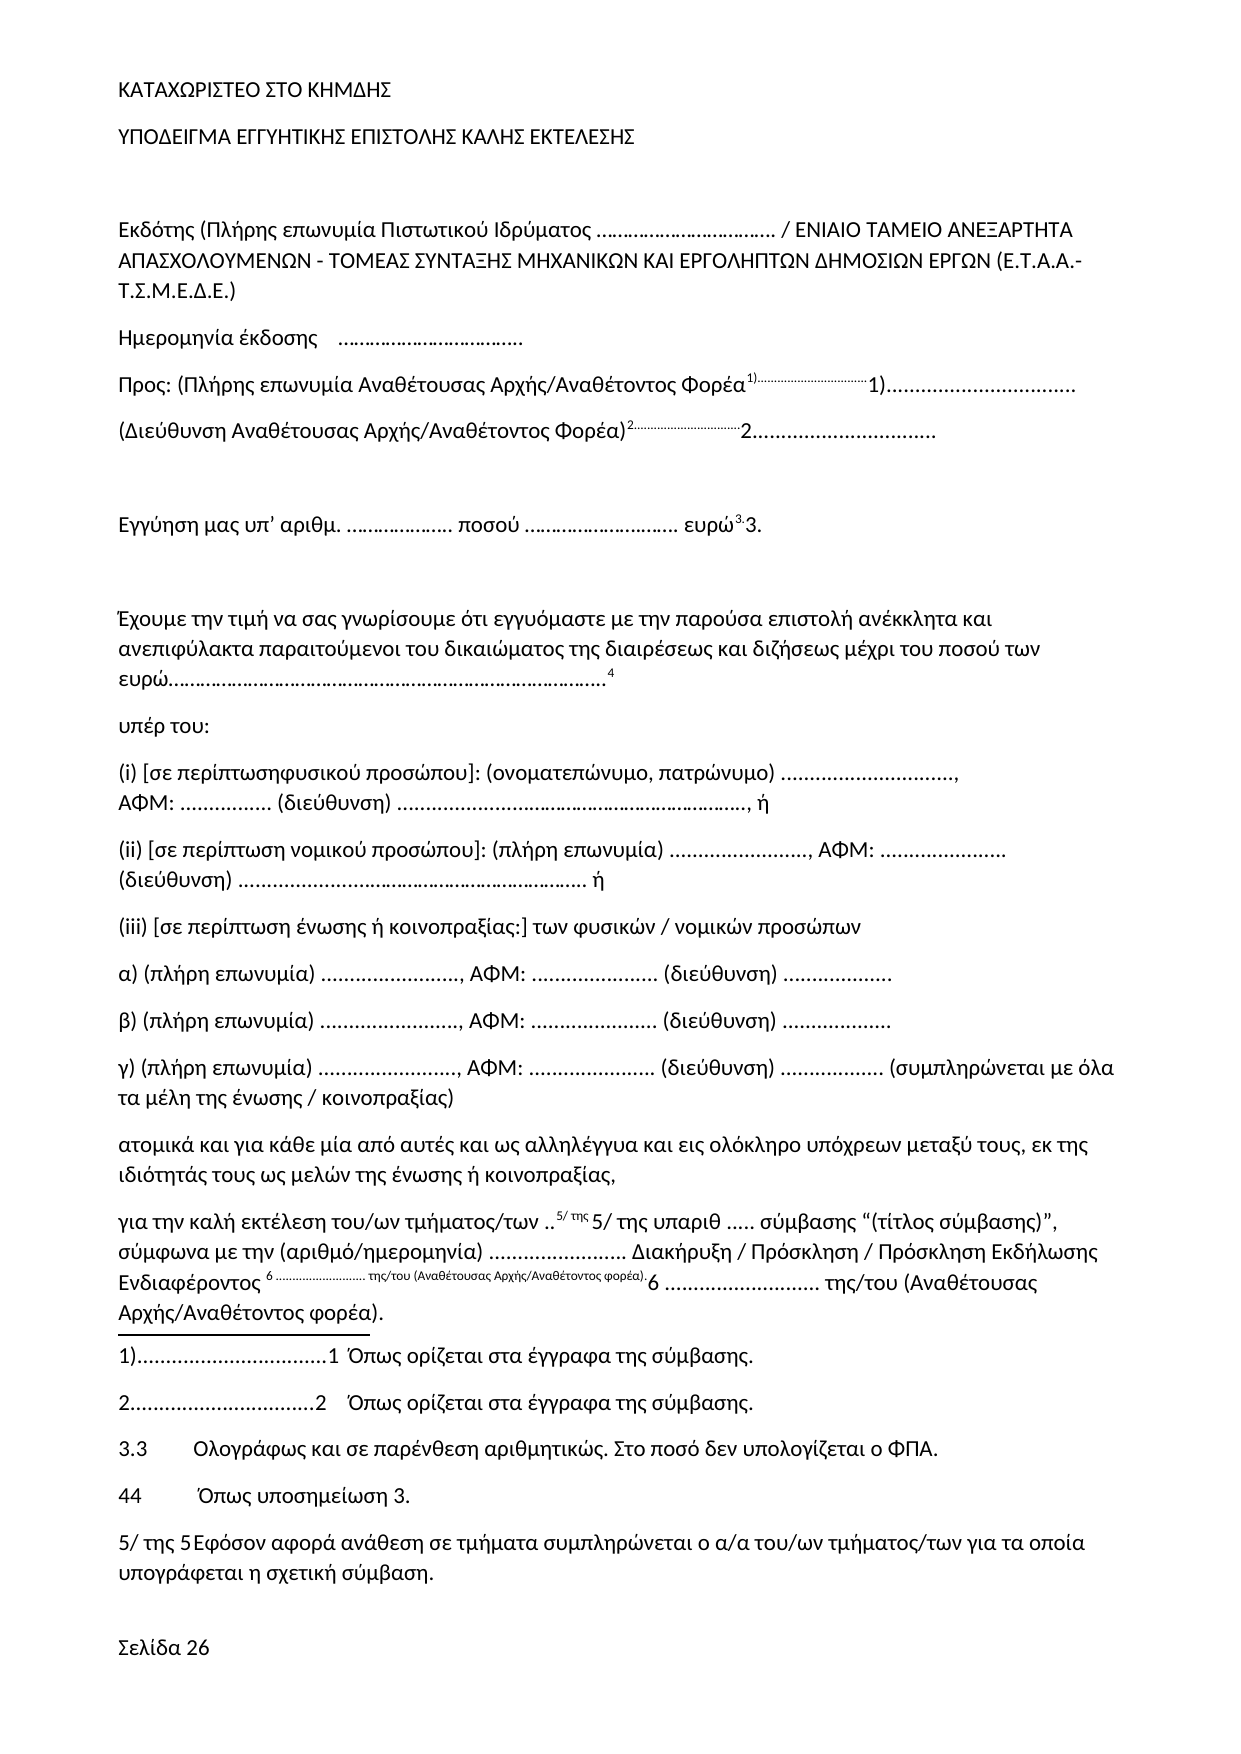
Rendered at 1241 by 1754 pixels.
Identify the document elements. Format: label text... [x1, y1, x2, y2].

text ατομικά και για κάθε μία από αυτές και ως αλληλέγγυα και εις ολόκληρο υπόχρεων μεταξύ τους, εκ της ιδιότητάς τους ως μελών της ένωσης ή κοινοπραξίας, [118, 1130, 1122, 1188]
text Προς: (Πλήρης επωνυμία Αναθέτουσας Αρχής/Αναθέτοντος Φορέα1)................................. [118, 370, 1122, 398]
text (iii) [σε περίπτωση ένωσης ή κοινοπραξίας:] των φυσικών / νομικών προσώπων [118, 912, 1122, 940]
text Έχουμε την τιμή να σας γνωρίσουμε ότι εγγυόμαστε με την παρούσα επιστολή ανέκκλητα και ανεπιφύλακτα παραιτούμενοι του δικαιώματος της διαιρέσεως και διζήσεως μέχρι του ποσού των ευρώ………………………………………………………………………..4 [118, 604, 1122, 692]
text ΥΠΟΔΕΙΓΜΑ ΕΓΓΥΗΤΙΚΗΣ ΕΠΙΣΤΟΛΗΣ ΚΑΛΗΣ ΕΚΤΕΛΕΣΗΣ [118, 122, 1122, 150]
text υπέρ του: [118, 711, 1122, 739]
text γ) (πλήρη επωνυμία) ........................, ΑΦΜ: ...................... (διεύθυνση) .................. (συμπληρώνεται με όλα τα μέλη της ένωσης / κοινοπραξίας) [118, 1053, 1122, 1111]
text (i) [σε περίπτωσηφυσικού προσώπου]: (ονοματεπώνυμο, πατρώνυμο) .............................., ΑΦΜ: ................ (διεύθυνση) .......................………………………………….., ή [118, 758, 1122, 816]
text για την καλή εκτέλεση του/ων τμήματος/των ..5/ της υπαριθ ..... σύμβασης “(τίτλος σύμβασης)”, σύμφωνα με την (αριθμό/ημερομηνία) ........................ Διακήρυξη / Πρόσκληση / Πρόσκληση Εκδήλωσης Ενδιαφέροντος 6 ........................... της/του (Αναθέτουσας Αρχής/Αναθέτοντος φορέα). [118, 1207, 1122, 1326]
text β) (πλήρη επωνυμία) ........................, ΑΦΜ: ...................... (διεύθυνση) ................... [118, 1006, 1122, 1034]
text Ημερομηνία έκδοσης …………………………….. [118, 323, 1122, 351]
text Εκδότης (Πλήρης επωνυμία Πιστωτικού Ιδρύματος ……………………………. / ΕΝΙΑΙΟ ΤΑΜΕΙΟ ΑΝΕΞΑΡΤΗΤΑ ΑΠΑΣΧΟΛΟΥΜΕΝΩΝ - ΤΟΜΕΑΣ ΣΥΝΤΑΞΗΣ ΜΗΧΑΝΙΚΩΝ ΚΑΙ ΕΡΓΟΛΗΠΤΩΝ ΔΗΜΟΣΙΩΝ ΕΡΓΩΝ (Ε.Τ.Α.Α.-Τ.Σ.Μ.Ε.Δ.Ε.) [118, 216, 1122, 304]
text (Διεύθυνση Αναθέτουσας Αρχής/Αναθέτοντος Φορέα)2................................ [118, 417, 1122, 444]
text (ii) [σε περίπτωση νομικού προσώπου]: (πλήρη επωνυμία) ........................, ΑΦΜ: ...................... (διεύθυνση) .......................………………………………….. ή [118, 835, 1122, 893]
text α) (πλήρη επωνυμία) ........................, ΑΦΜ: ...................... (διεύθυνση) ................... [118, 959, 1122, 987]
text Εγγύηση μας υπ’ αριθμ. ……………….. ποσού ………………….……. ευρώ3. [118, 510, 1122, 538]
